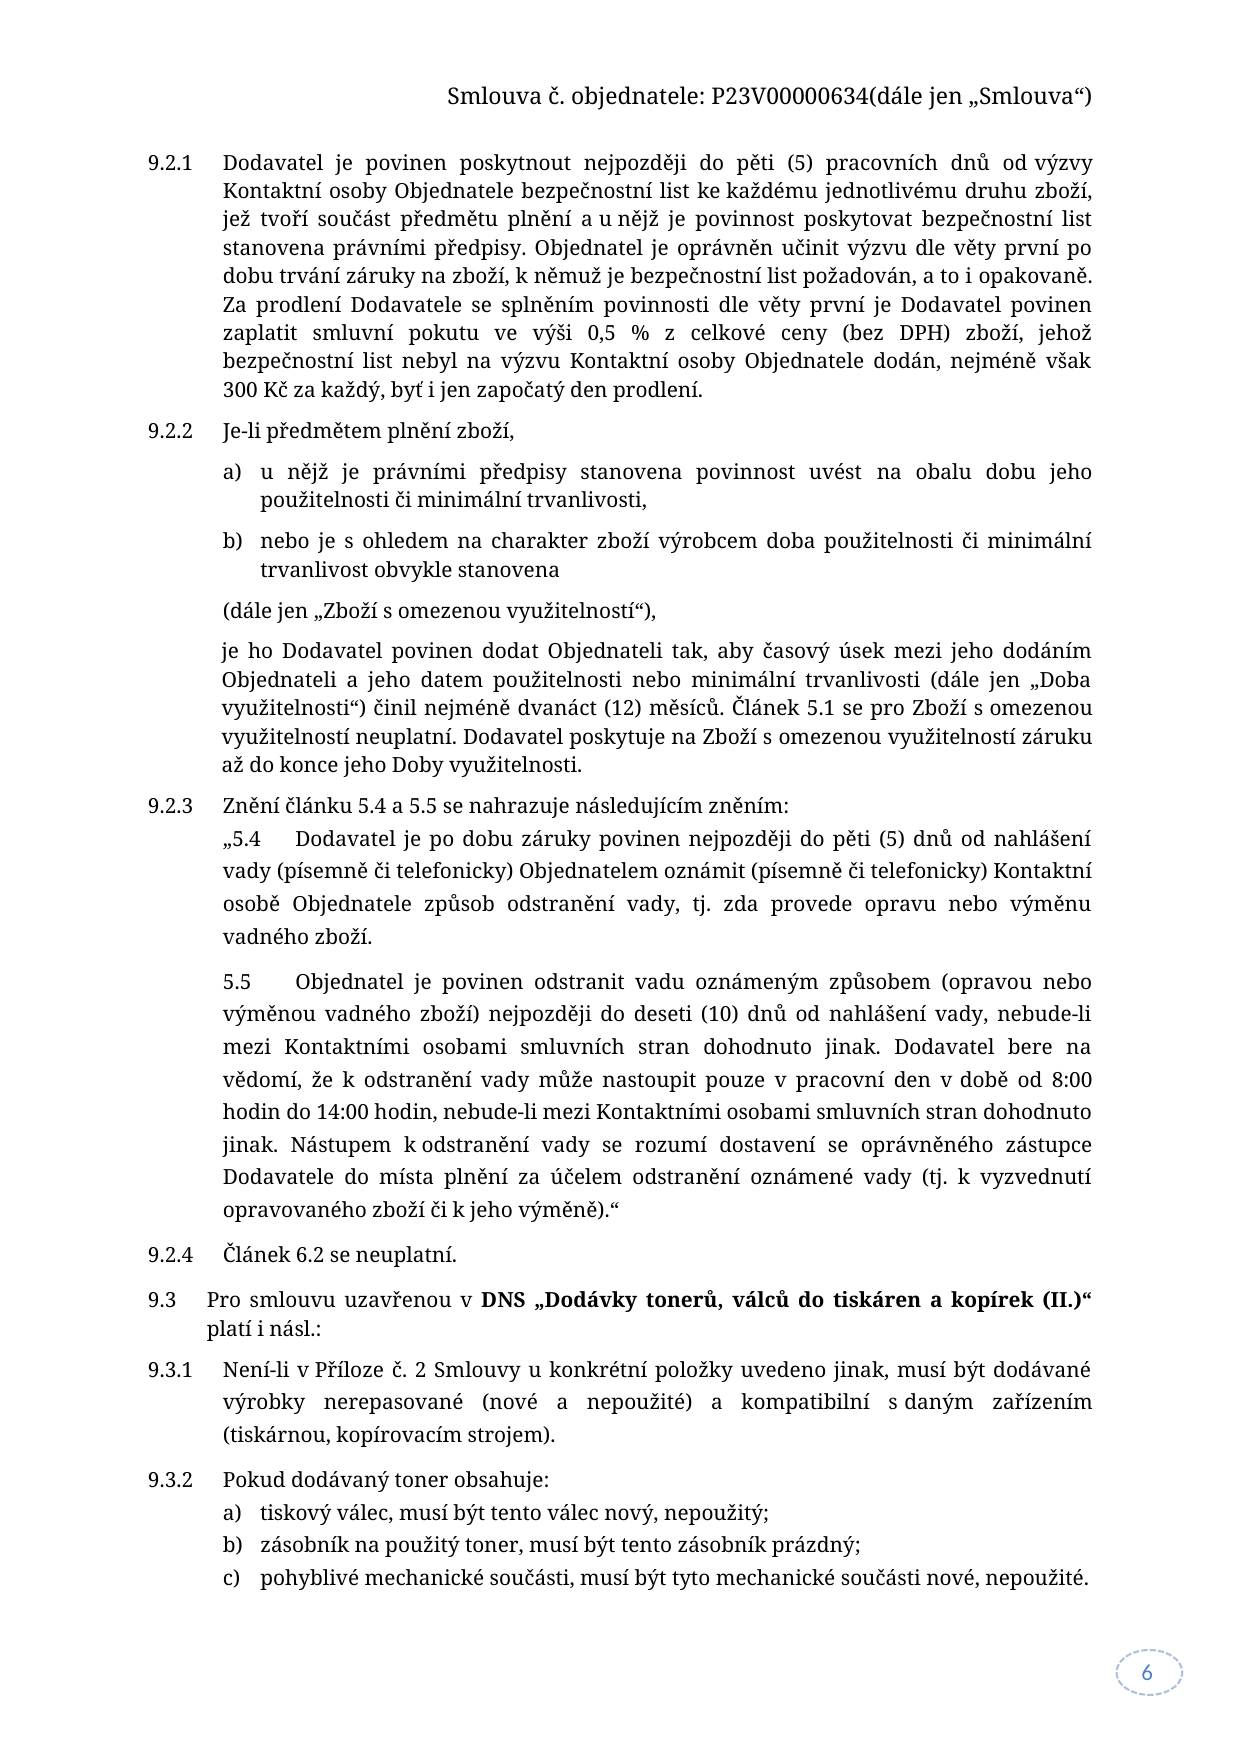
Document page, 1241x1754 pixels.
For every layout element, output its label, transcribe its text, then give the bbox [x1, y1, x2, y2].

list Pokud dodávaný toner obsahuje: [148, 1465, 1093, 1493]
text (dále jen „Zboží s omezenou využitelností“), [223, 596, 1093, 624]
list pohyblivé mechanické součásti, musí být tyto mechanické součásti nové, nepoužité. [223, 1563, 1093, 1591]
list „5.4 Dodavatel je po dobu záruky povinen nejpozději do pěti (5) dnů od nahlášení vady (písemně či telefonicky) Objednatelem oznámit (písemně či telefonicky) Kontaktní osobě Objednatele způsob odstranění vady, tj. zda provede opravu nebo výměnu vadného zboží. [223, 824, 1093, 950]
list zásobník na použitý toner, musí být tento zásobník prázdný; [223, 1530, 1093, 1559]
text je ho Dodavatel povinen dodat Objednateli tak, aby časový úsek mezi jeho dodáním Objednateli a jeho datem použitelnosti nebo minimální trvanlivosti (dále jen „Doba využitelnosti“) činil nejméně dvanáct (12) měsíců. Článek 5.1 se pro Zboží s omezenou využitelností neuplatní. Dodavatel poskytuje na Zboží s omezenou využitelností záruku až do konce jeho Doby využitelnosti. [221, 637, 1093, 779]
list Článek 6.2 se neuplatní. [148, 1240, 1093, 1269]
list Je-li předmětem plnění zboží, [148, 416, 1093, 444]
list Pro smlouvu uzavřenou v DNS „Dodávky tonerů, válců do tiskáren a kopírek (II.)“ platí i násl.: [148, 1285, 1093, 1342]
list nebo je s ohledem na charakter zboží výrobcem doba použitelnosti či minimální trvanlivost obvykle stanovena [223, 526, 1093, 583]
list Není-li v Příloze č. 2 Smlouvy u konkrétní položky uvedeno jinak, musí být dodávané výrobky nerepasované (nové a nepoužité) a kompatibilní s daným zařízením (tiskárnou, kopírovacím strojem). [148, 1355, 1093, 1448]
list u nějž je právními předpisy stanovena povinnost uvést na obalu dobu jeho použitelnosti či minimální trvanlivosti, [223, 457, 1093, 514]
list Znění článku 5.4 a 5.5 se nahrazuje následujícím zněním: [148, 791, 1093, 820]
list Dodavatel je povinen poskytnout nejpozději do pěti (5) pracovních dnů od výzvy Kontaktní osoby Objednatele bezpečnostní list ke každému jednotlivému druhu zboží, jež tvoří součást předmětu plnění a u nějž je povinnost poskytovat bezpečnostní list stanovena právními předpisy. Objednatel je oprávněn učinit výzvu dle věty první po dobu trvání záruky na zboží, k němuž je bezpečnostní list požadován, a to i opakovaně. Za prodlení Dodavatele se splněním povinnosti dle věty první je Dodavatel povinen zaplatit smluvní pokutu ve výši 0,5 % z celkové ceny (bez DPH) zboží, jehož bezpečnostní list nebyl na výzvu Kontaktní osoby Objednatele dodán, nejméně však 300 Kč za každý, byť i jen započatý den prodlení. [148, 148, 1093, 403]
list 5.5 Objednatel je povinen odstranit vadu oznámeným způsobem (opravou nebo výměnou vadného zboží) nejpozději do deseti (10) dnů od nahlášení vady, nebude-li mezi Kontaktními osobami smluvních stran dohodnuto jinak. Dodavatel bere na vědomí, že k odstranění vady může nastoupit pouze v pracovní den v době od 8:00 hodin do 14:00 hodin, nebude-li mezi Kontaktními osobami smluvních stran dohodnuto jinak. Nástupem k odstranění vady se rozumí dostavení se oprávněného zástupce Dodavatele do místa plnění za účelem odstranění oznámené vady (tj. k vyzvednutí opravovaného zboží či k jeho výměně).“ [223, 967, 1093, 1223]
list tiskový válec, musí být tento válec nový, nepoužitý; [223, 1498, 1093, 1526]
